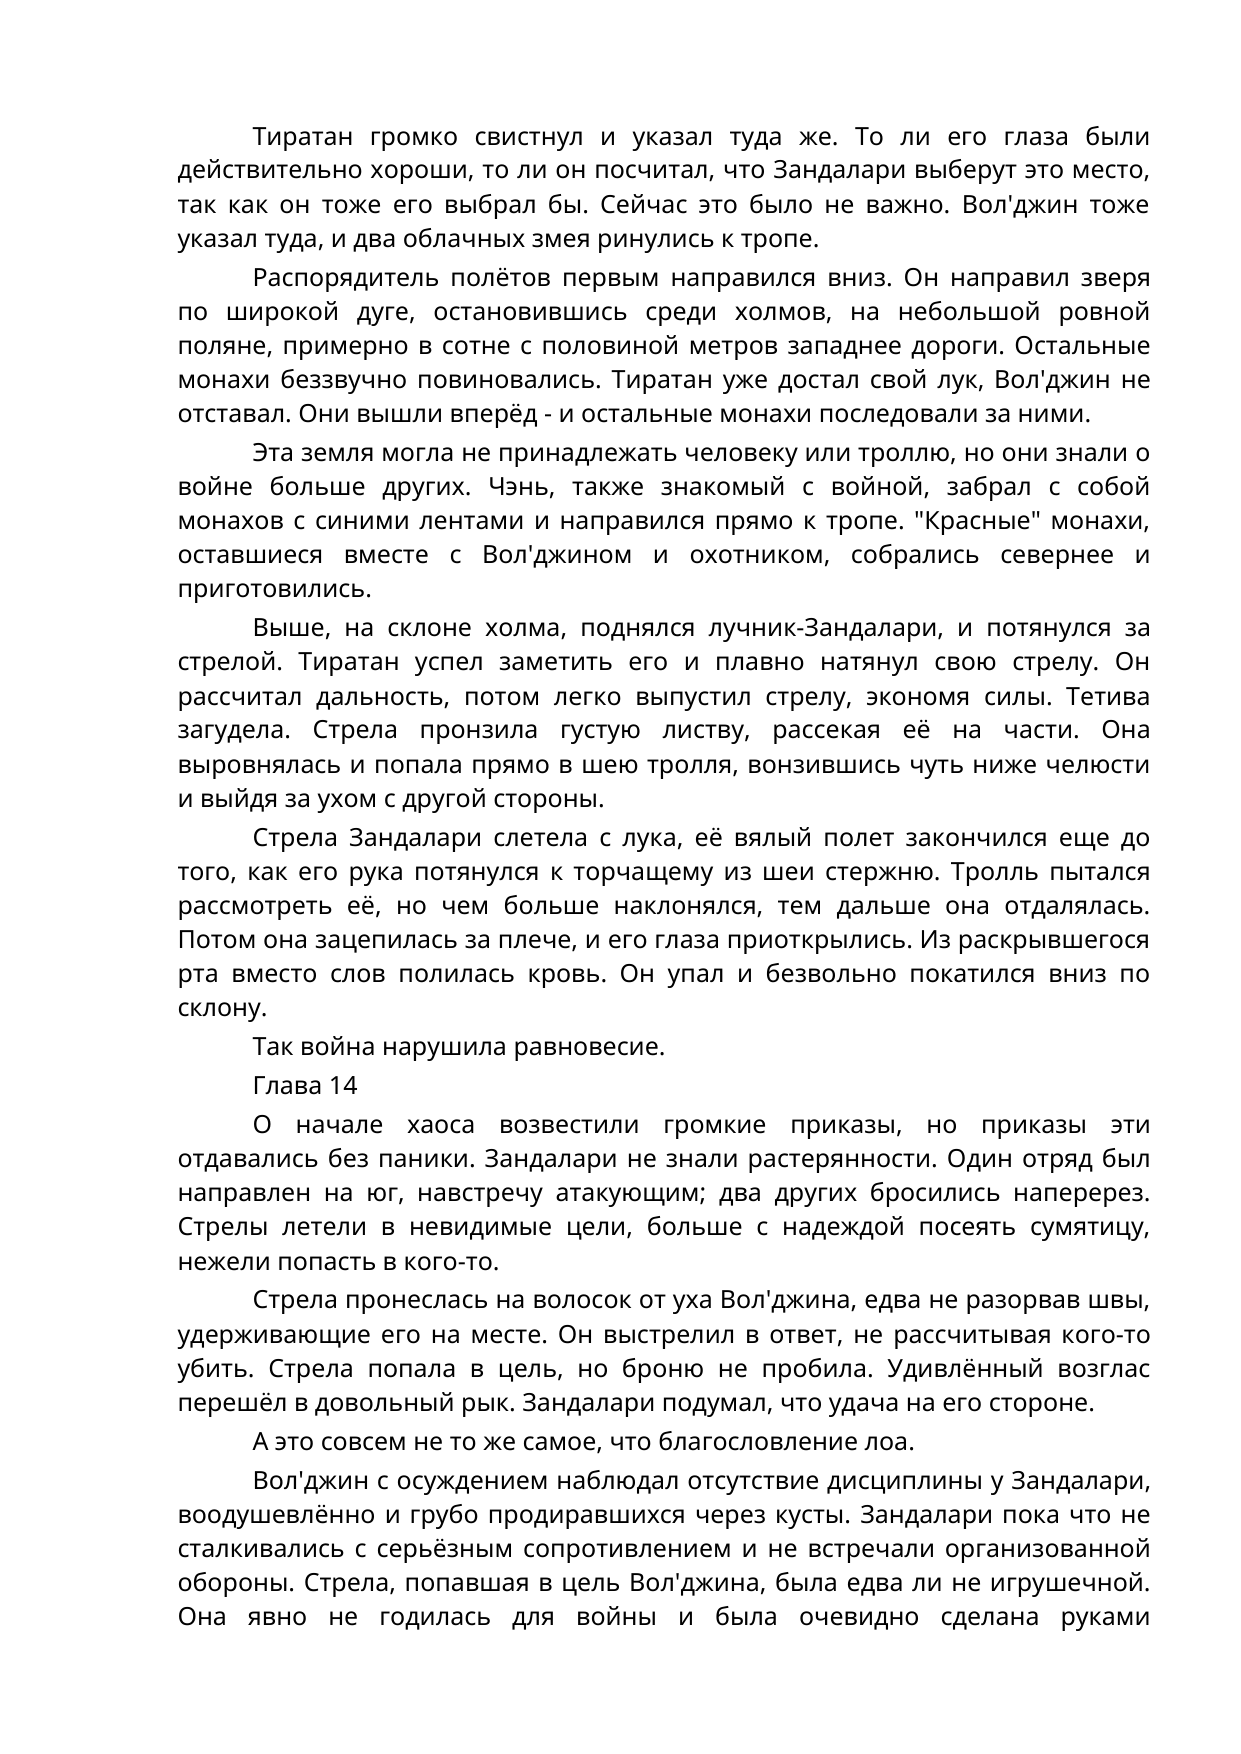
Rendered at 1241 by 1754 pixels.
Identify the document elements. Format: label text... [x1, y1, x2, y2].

text Эта земля могла не принадлежать человеку или троллю, но они знали о войне больше других. Чэнь, также знакомый с войной, забрал с собой монахов с синими лентами и направился прямо к тропе. "Красные" монахи, оставшиеся вместе с Вол'джином и охотником, собрались севернее и приготовились. [177, 435, 1152, 605]
text Глава 14 [177, 1068, 1152, 1102]
text О начале хаоса возвестили громкие приказы, но приказы эти отдавались без паники. Зандалари не знали растерянности. Один отряд был направлен на юг, навстречу атакующим; два других бросились наперерез. Стрелы летели в невидимые цели, больше с надеждой посеять сумятицу, нежели попасть в кого-то. [177, 1107, 1152, 1277]
text Распорядитель полётов первым направился вниз. Он направил зверя по широкой дуге, остановившись среди холмов, на небольшой ровной поляне, примерно в сотне с половиной метров западнее дороги. Остальные монахи беззвучно повиновались. Тиратан уже достал свой лук, Вол'джин не отставал. Они вышли вперёд - и остальные монахи последовали за ними. [177, 259, 1152, 430]
text А это совсем не то же самое, что благословление лоа. [177, 1423, 1152, 1457]
text Стрела пронеслась на волосок от уха Вол'джина, едва не разорвав швы, удерживающие его на месте. Он выстрелил в ответ, не рассчитывая кого-то убить. Стрела попала в цель, но броню не пробила. Удивлённый возглас перешёл в довольный рык. Зандалари подумал, что удача на его стороне. [177, 1282, 1152, 1418]
text Тиратан громко свистнул и указал туда же. То ли его глаза были действительно хороши, то ли он посчитал, что Зандалари выберут это место, так как он тоже его выбрал бы. Сейчас это было не важно. Вол'джин тоже указал туда, и два облачных змея ринулись к тропе. [177, 118, 1152, 254]
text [177, 1462, 1152, 1633]
text Выше, на склоне холма, поднялся лучник-Зандалари, и потянулся за стрелой. Тиратан успел заметить его и плавно натянул свою стрелу. Он рассчитал дальность, потом легко выпустил стрелу, экономя силы. Тетива загудела. Стрела пронзила густую листву, рассекая её на части. Она выровнялась и попала прямо в шею тролля, вонзившись чуть ниже челюсти и выйдя за ухом с другой стороны. [177, 610, 1152, 814]
text Так война нарушила равновесие. [177, 1029, 1152, 1063]
text Стрела Зандалари слетела с лука, её вялый полет закончился еще до того, как его рука потянулся к торчащему из шеи стержню. Тролль пытался рассмотреть её, но чем больше наклонялся, тем дальше она отдалялась. Потом она зацепилась за плече, и его глаза приоткрылись. Из раскрывшегося рта вместо слов полилась кровь. Он упал и безвольно покатился вниз по склону. [177, 819, 1152, 1024]
